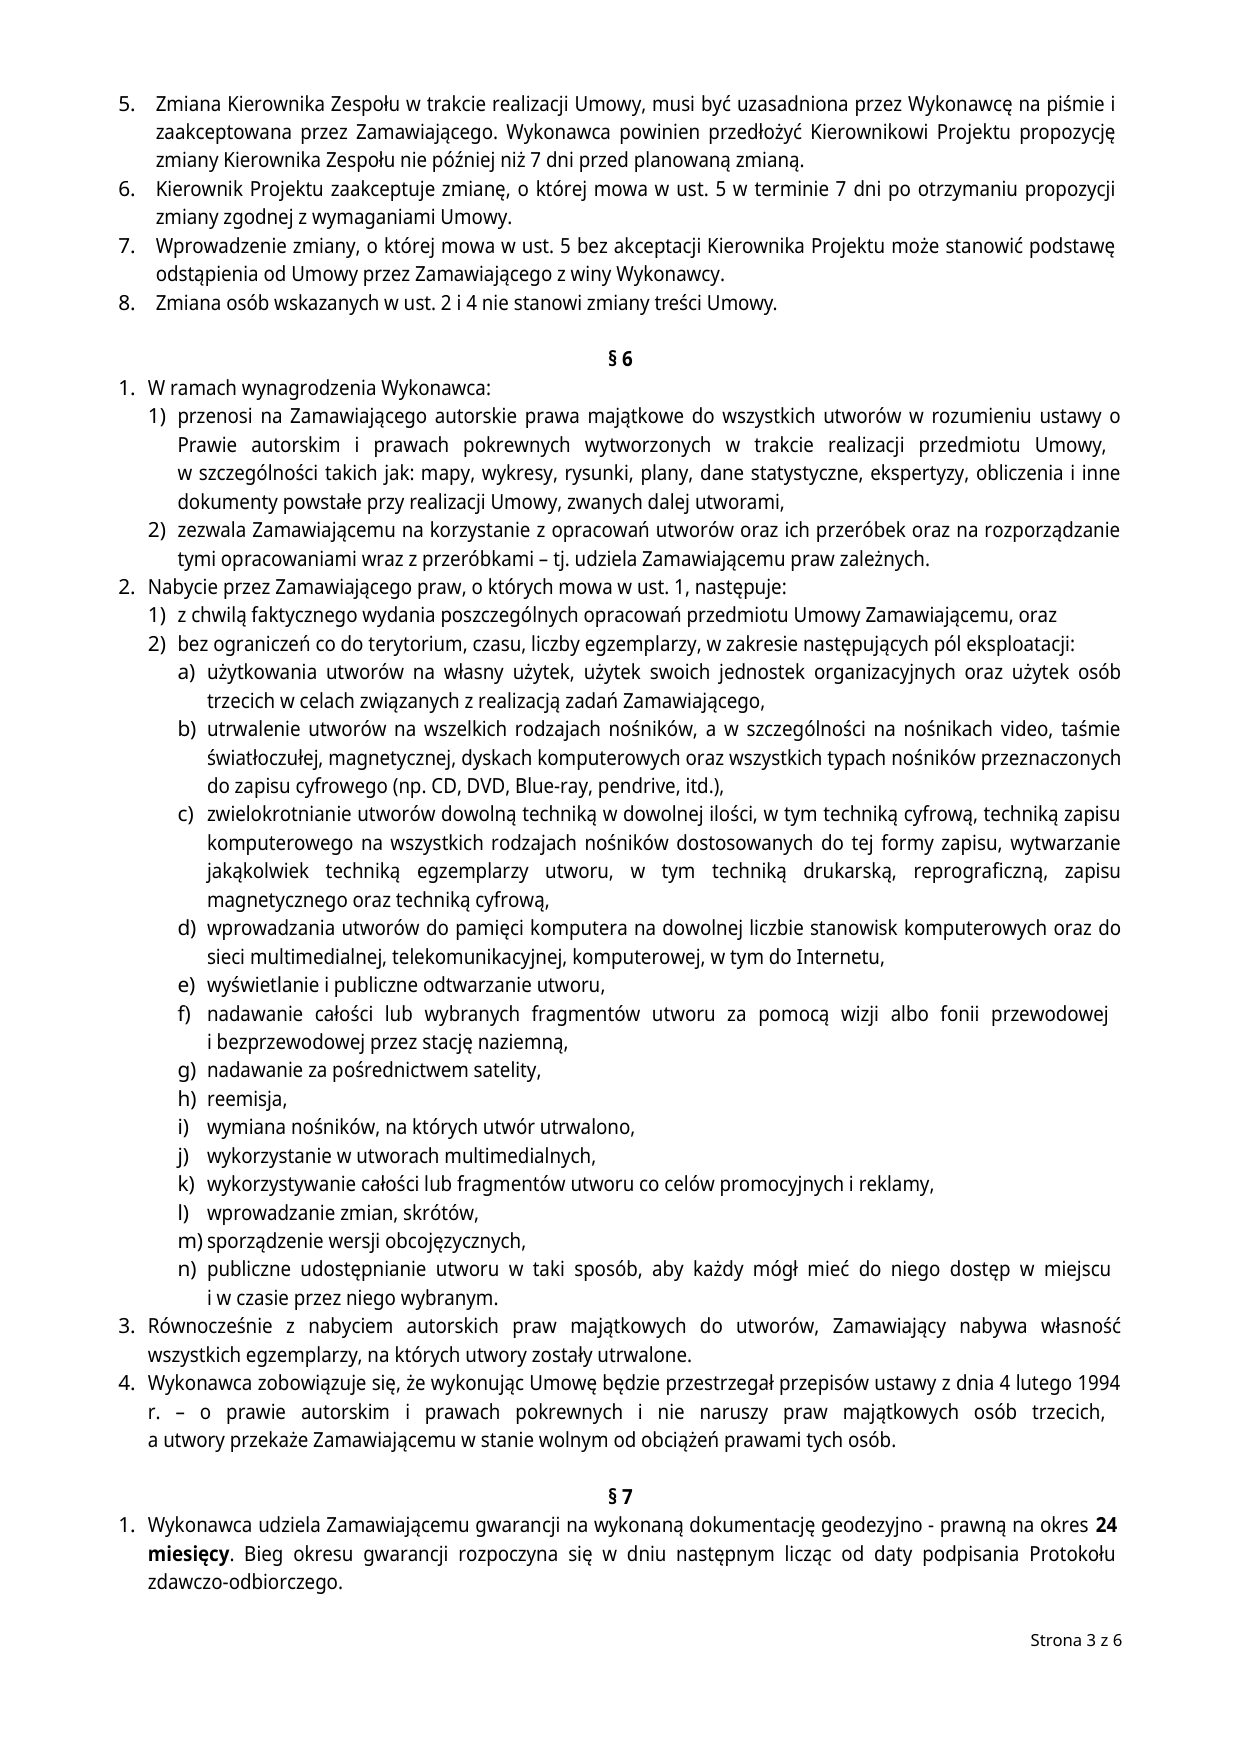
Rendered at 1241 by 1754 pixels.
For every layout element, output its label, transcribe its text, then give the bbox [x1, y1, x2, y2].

list wymiana nośników, na których utwór utrwalono, [177, 1112, 1122, 1141]
list Wprowadzenie zmiany, o której mowa w ust. 5 bez akceptacji Kierownika Projektu może stanowić podstawę odstąpienia od Umowy przez Zamawiającego z winy Wykonawcy. [118, 231, 1117, 288]
list W ramach wynagrodzenia Wykonawca: [118, 373, 1122, 401]
list publiczne udostępnianie utworu w taki sposób, aby każdy mógł mieć do niego dostęp w miejscu i w czasie przez niego wybranym. [177, 1254, 1122, 1311]
list Zmiana osób wskazanych w ust. 2 i 4 nie stanowi zmiany treści Umowy. [118, 288, 1122, 316]
list nadawanie za pośrednictwem satelity, [177, 1056, 1122, 1084]
list bez ograniczeń co do terytorium, czasu, liczby egzemplarzy, w zakresie następujących pól eksploatacji: [148, 629, 1122, 657]
text § 6 [118, 344, 1122, 373]
list utrwalenie utworów na wszelkich rodzajach nośników, a w szczególności na nośnikach video, taśmie światłoczułej, magnetycznej, dyskach komputerowych oraz wszystkich typach nośników przeznaczonych do zapisu cyfrowego (np. CD, DVD, Blue-ray, pendrive, itd.), [177, 714, 1122, 799]
list wprowadzanie zmian, skrótów, [177, 1198, 1122, 1226]
list Nabycie przez Zamawiającego praw, o których mowa w ust. 1, następuje: [118, 572, 1122, 601]
list wprowadzania utworów do pamięci komputera na dowolnej liczbie stanowisk komputerowych oraz do sieci multimedialnej, telekomunikacyjnej, komputerowej, w tym do Internetu, [177, 913, 1122, 970]
list Zmiana Kierownika Zespołu w trakcie realizacji Umowy, musi być uzasadniona przez Wykonawcę na piśmie i zaakceptowana przez Zamawiającego. Wykonawca powinien przedłożyć Kierownikowi Projektu propozycję zmiany Kierownika Zespołu nie później niż 7 dni przed planowaną zmianą. [118, 89, 1117, 174]
list wykorzystanie w utworach multimedialnych, [177, 1141, 1122, 1169]
list użytkowania utworów na własny użytek, użytek swoich jednostek organizacyjnych oraz użytek osób trzecich w celach związanych z realizacją zadań Zamawiającego, [177, 657, 1122, 714]
list zezwala Zamawiającemu na korzystanie z opracowań utworów oraz ich przeróbek oraz na rozporządzanie tymi opracowaniami wraz z przeróbkami – tj. udziela Zamawiającemu praw zależnych. [148, 515, 1122, 572]
list wyświetlanie i publiczne odtwarzanie utworu, [177, 970, 1122, 999]
list Wykonawca udziela Zamawiającemu gwarancji na wykonaną dokumentację geodezyjno - prawną na okres 24 miesięcy. Bieg okresu gwarancji rozpoczyna się w dniu następnym licząc od daty podpisania Protokołu zdawczo-odbiorczego. [118, 1511, 1117, 1596]
list zwielokrotnianie utworów dowolną techniką w dowolnej ilości, w tym techniką cyfrową, techniką zapisu komputerowego na wszystkich rodzajach nośników dostosowanych do tej formy zapisu, wytwarzanie jakąkolwiek techniką egzemplarzy utworu, w tym techniką drukarską, reprograficzną, zapisu magnetycznego oraz techniką cyfrową, [177, 799, 1122, 913]
text § 7 [118, 1482, 1122, 1511]
list Równocześnie z nabyciem autorskich praw majątkowych do utworów, Zamawiający nabywa własność wszystkich egzemplarzy, na których utwory zostały utrwalone. [118, 1311, 1122, 1368]
list przenosi na Zamawiającego autorskie prawa majątkowe do wszystkich utworów w rozumieniu ustawy o Prawie autorskim i prawach pokrewnych wytworzonych w trakcie realizacji przedmiotu Umowy, w szczególności takich jak: mapy, wykresy, rysunki, plany, dane statystyczne, ekspertyzy, obliczenia i inne dokumenty powstałe przy realizacji Umowy, zwanych dalej utworami, [148, 401, 1122, 515]
list Kierownik Projektu zaakceptuje zmianę, o której mowa w ust. 5 w terminie 7 dni po otrzymaniu propozycji zmiany zgodnej z wymaganiami Umowy. [118, 174, 1117, 231]
list wykorzystywanie całości lub fragmentów utworu co celów promocyjnych i reklamy, [177, 1169, 1122, 1198]
list z chwilą faktycznego wydania poszczególnych opracowań przedmiotu Umowy Zamawiającemu, oraz [148, 601, 1122, 629]
list sporządzenie wersji obcojęzycznych, [177, 1226, 1122, 1254]
list Wykonawca zobowiązuje się, że wykonując Umowę będzie przestrzegał przepisów ustawy z dnia 4 lutego 1994 r. – o prawie autorskim i prawach pokrewnych i nie naruszy praw majątkowych osób trzecich, a utwory przekaże Zamawiającemu w stanie wolnym od obciążeń prawami tych osób. [118, 1368, 1122, 1454]
list nadawanie całości lub wybranych fragmentów utworu za pomocą wizji albo fonii przewodowej i bezprzewodowej przez stację naziemną, [177, 999, 1122, 1056]
list reemisja, [177, 1084, 1122, 1112]
